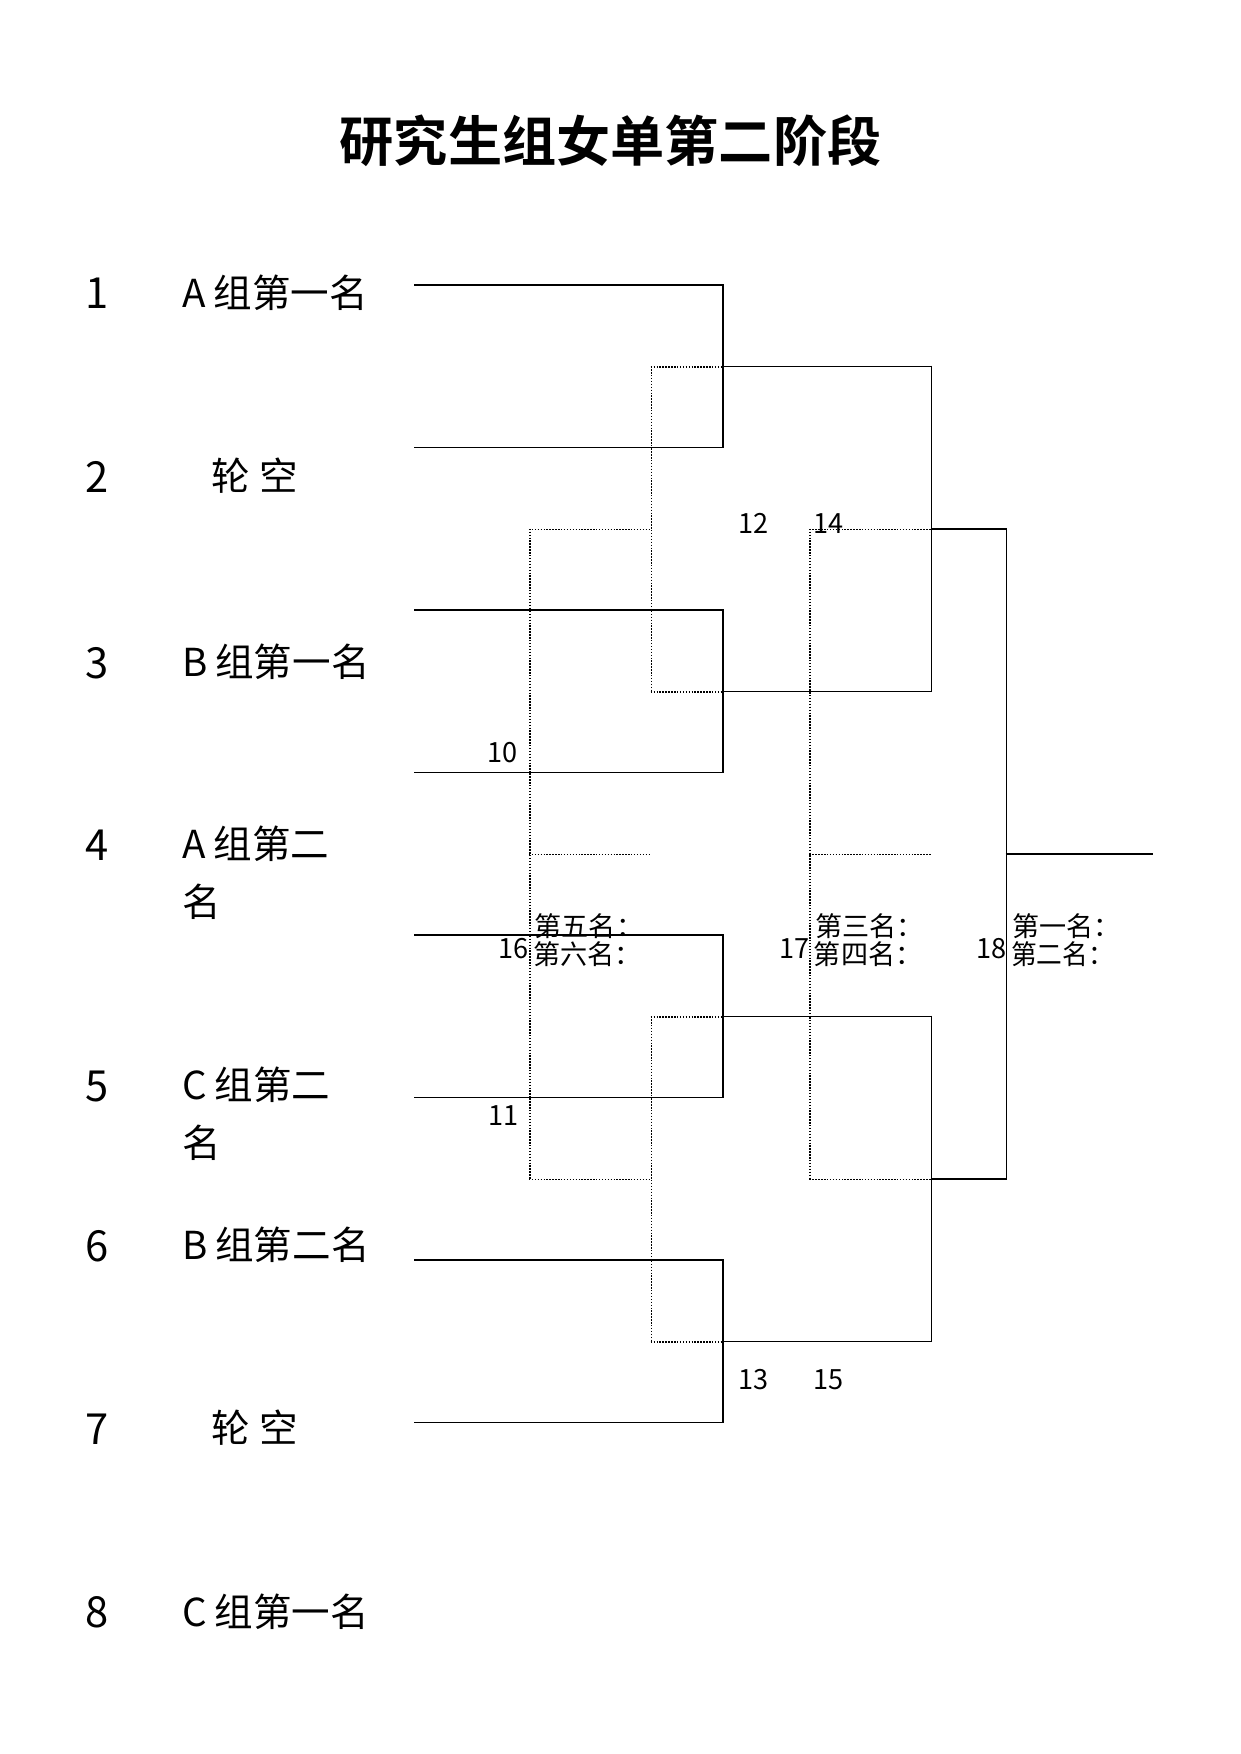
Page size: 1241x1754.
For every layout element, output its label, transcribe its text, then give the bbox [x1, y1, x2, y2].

text 10 [486, 731, 519, 770]
list C组第二名 [85, 1053, 362, 1171]
text 研究生组女单第二阶段 [339, 106, 1180, 176]
text 11 [488, 1094, 1180, 1134]
list C组第一名 [85, 1579, 1180, 1640]
list B组第一名 [85, 630, 1180, 690]
text 12 14 [738, 502, 1180, 542]
list 轮 空 [85, 1396, 333, 1456]
text 13 15 [738, 1358, 1180, 1397]
list A组第一名 [85, 261, 1180, 321]
list A组第二名 [85, 812, 362, 930]
text 第六名： 第四名： 第二名： [533, 944, 1180, 970]
list B组第二名 [85, 1213, 1180, 1273]
list 轮 空 [85, 444, 333, 504]
text 16 第五名： 17 第三名： 18 第一名： [498, 905, 1180, 944]
